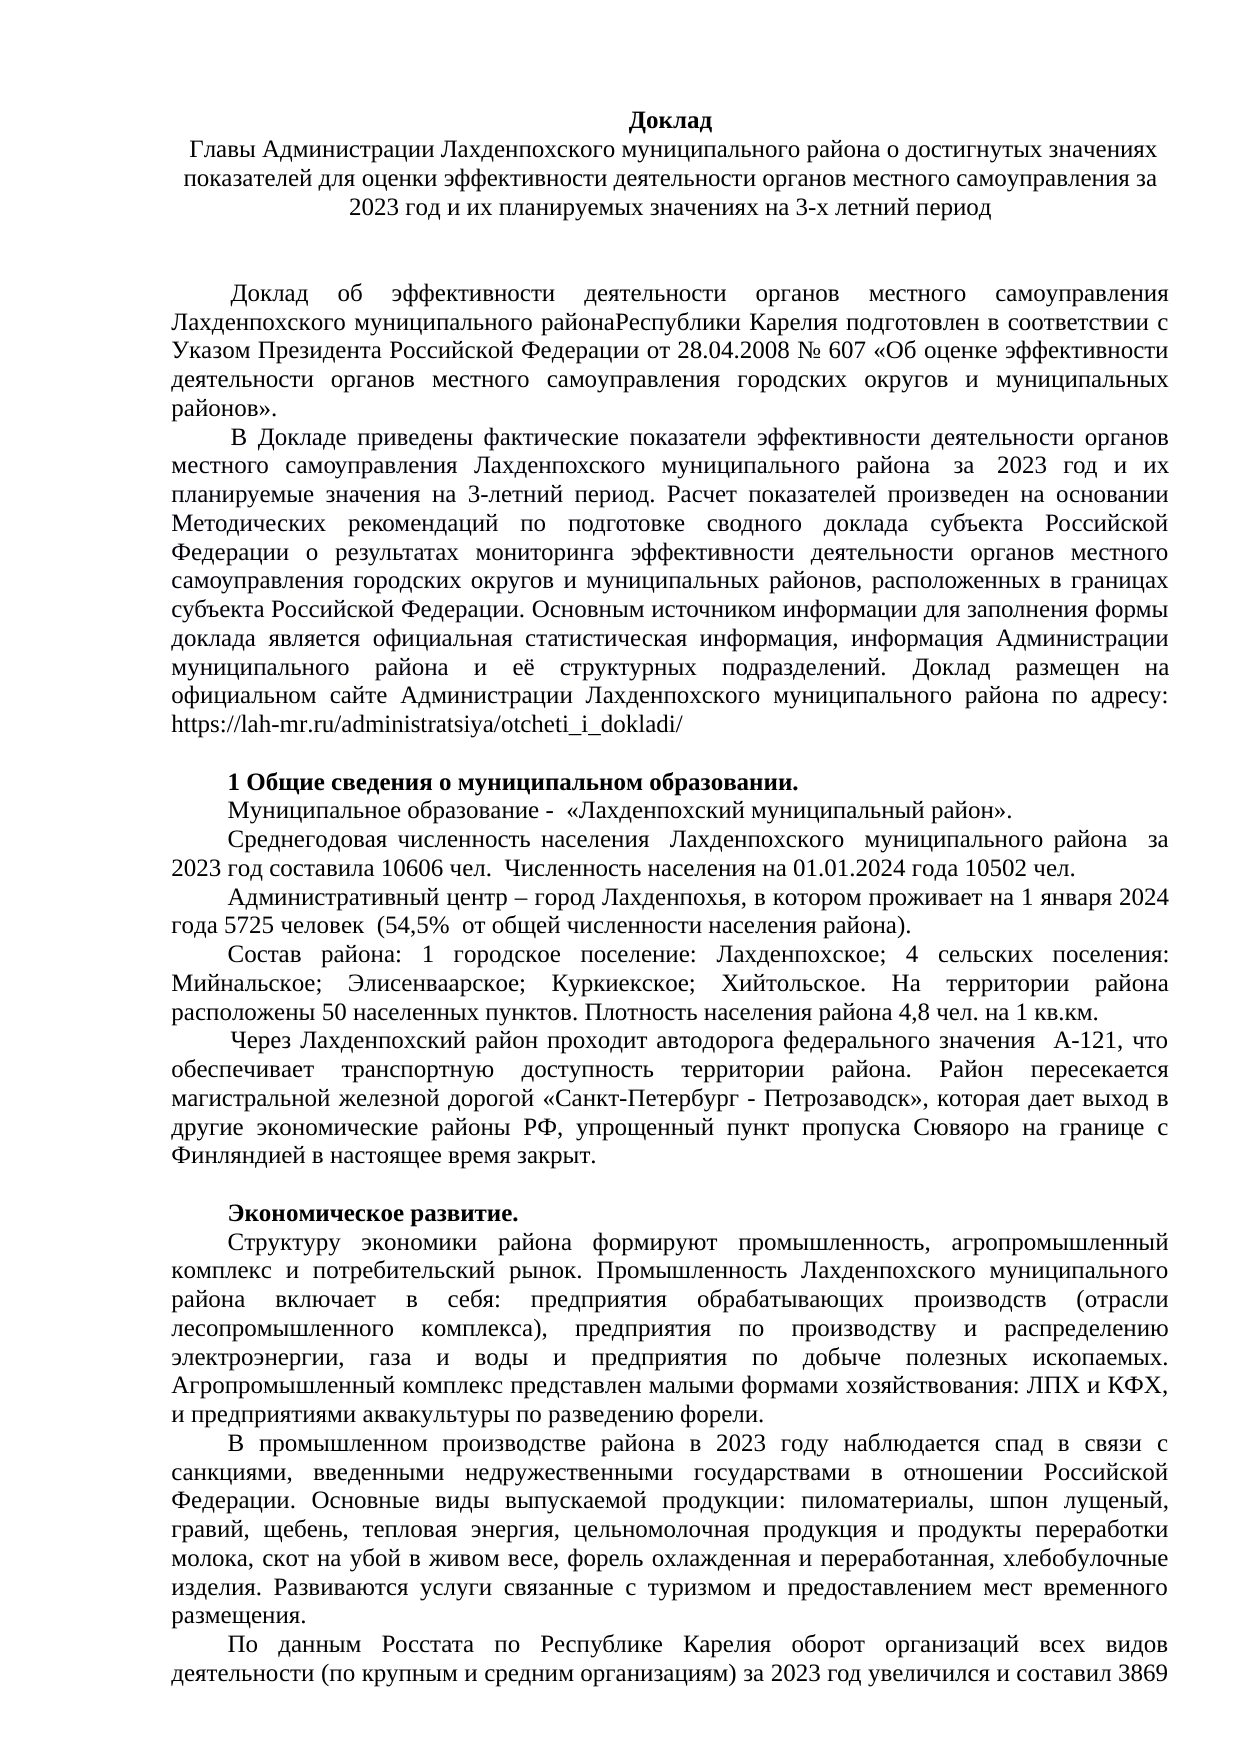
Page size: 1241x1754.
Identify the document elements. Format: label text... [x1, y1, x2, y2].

text Состав района: 1 городское поселение: Лахденпохское; 4 сельских поселения: Мийнальское; Элисенваарское; Куркиекское; Хийтольское. На территории района расположены 50 населенных пунктов. Плотность населения района 4,8 чел. на 1 кв.км. [171, 939, 1169, 1026]
text Экономическое развитие. [171, 1198, 1169, 1227]
text Доклад об эффективности деятельности органов местного самоуправления Лахденпохского муниципального районаРеспублики Карелия подготовлен в соответствии с Указом Президента Российской Федерации от 28.04.2008 № 607 «Об оценке эффективности деятельности органов местного самоуправления городских округов и муниципальных районов». [171, 278, 1169, 422]
text В промышленном производстве района в 2023 году наблюдается спад в связи с санкциями, введенными недружественными государствами в отношении Российской Федерации. Основные виды выпускаемой продукции: пиломатериалы, шпон лущеный, гравий, щебень, тепловая энергия, цельномолочная продукция и продукты переработки молока, скот на убой в живом весе, форель охлажденная и переработанная, хлебобулочные изделия. Развиваются услуги связанные с туризмом и предоставлением мест временного размещения. [171, 1428, 1169, 1629]
text Через Лахденпохский район проходит автодорога федерального значения А-121, что обеспечивает транспортную доступность территории района. Район пересекается магистральной железной дорогой «Санкт-Петербург - Петрозаводск», которая дает выход в другие экономические районы РФ, упрощенный пункт пропуска Сювяоро на границе с Финляндией в настоящее время закрыт. [171, 1026, 1169, 1169]
text Муниципальное образование - «Лахденпохский муниципальный район». [171, 796, 1169, 824]
text 1 Общие сведения о муниципальном образовании. [171, 767, 1169, 796]
text Доклад [171, 106, 1169, 134]
text Административный центр – город Лахденпохья, в котором проживает на 1 января 2024 года 5725 человек (54,5% от общей численности населения района). [171, 882, 1169, 939]
text Структуру экономики района формируют промышленность, агропромышленный комплекс и потребительский рынок. Промышленность Лахденпохского муниципального района включает в себя: предприятия обрабатывающих производств (отрасли лесопромышленного комплекса), предприятия по производству и распределению электроэнергии, газа и воды и предприятия по добыче полезных ископаемых. Агропромышленный комплекс представлен малыми формами хозяйствования: ЛПХ и КФХ, и предприятиями аквакультуры по разведению форели. [171, 1227, 1169, 1428]
text В Докладе приведены фактические показатели эффективности деятельности органов местного самоуправления Лахденпохского муниципального района за 2023 год и их планируемые значения на 3-летний период. Расчет показателей произведен на основании Методических рекомендаций по подготовке сводного доклада субъекта Российской Федерации о результатах мониторинга эффективности деятельности органов местного самоуправления городских округов и муниципальных районов, расположенных в границах субъекта Российской Федерации. Основным источником информации для заполнения формы доклада является официальная статистическая информация, информация Администрации муниципального района и её структурных подразделений. Доклад размещен на официальном сайте Администрации Лахденпохского муниципального района по адресу: https://lah-mr.ru/administratsiya/otcheti_i_dokladi/ [171, 422, 1169, 738]
text Главы Администрации Лахденпохского муниципального района о достигнутых значениях показателей для оценки эффективности деятельности органов местного самоуправления за 2023 год и их планируемых значениях на 3-х летний период [171, 134, 1169, 221]
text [171, 1629, 1169, 1687]
text Среднегодовая численность населения Лахденпохского муниципального района за 2023 год составила 10606 чел. Численность населения на 01.01.2024 года 10502 чел. [171, 824, 1169, 882]
